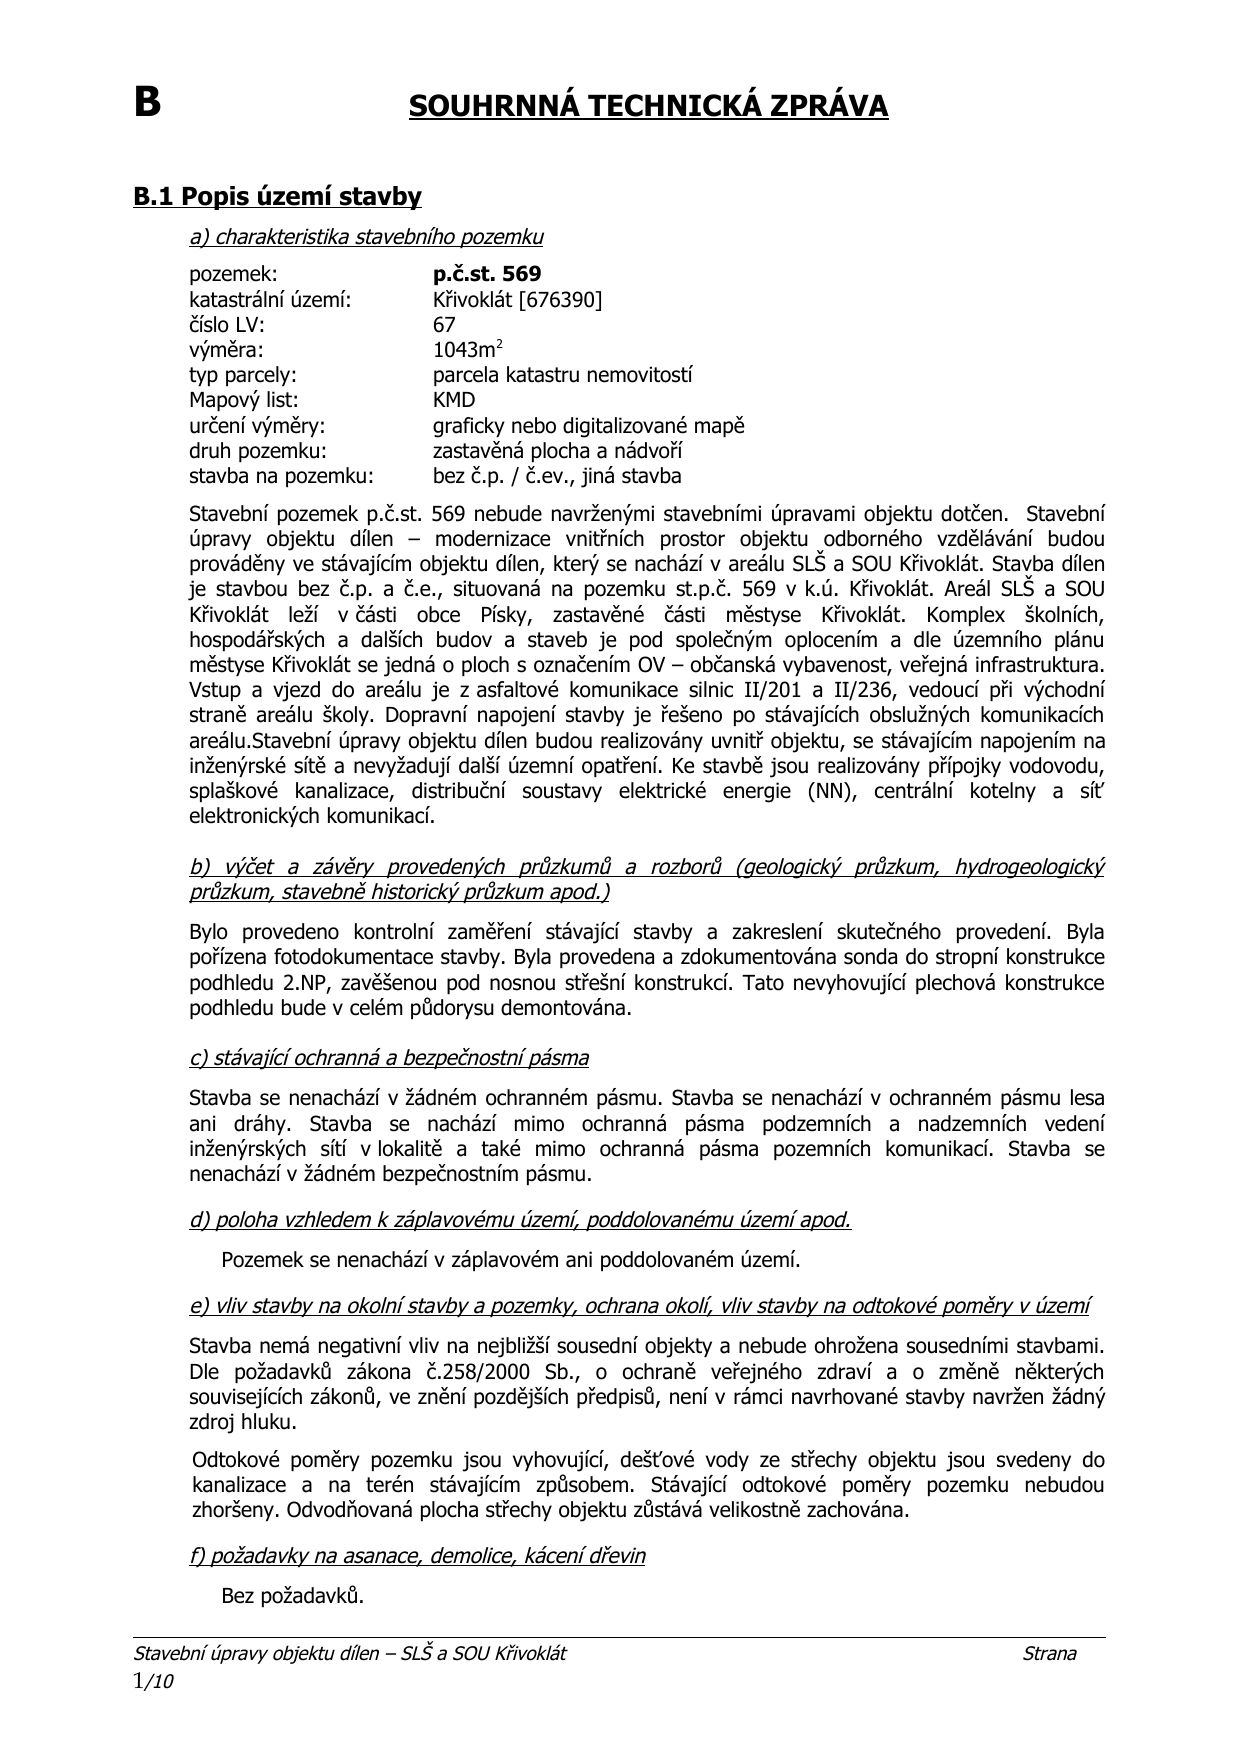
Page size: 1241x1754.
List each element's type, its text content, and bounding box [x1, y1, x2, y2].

text výměra: 1043m2 [133, 337, 1106, 362]
text d) poloha vzhledem k záplavovému území, poddolovanému území apod. [133, 1207, 1106, 1232]
text Stavba se nenachází v žádném ochranném pásmu. Stavba se nenachází v ochranném pásmu lesa ani dráhy. Stavba se nachází mimo ochranná pásma podzemních a nadzemních vedení inženýrských sítí v lokalitě a také mimo ochranná pásma pozemních komunikací. Stavba se nenachází v žádném bezpečnostním pásmu. [189, 1085, 1106, 1186]
text typ parcely: parcela katastru nemovitostí [133, 362, 1106, 387]
text e) vliv stavby na okolní stavby a pozemky, ochrana okolí, vliv stavby na odtokové poměry v území [189, 1293, 1106, 1318]
text druh pozemku: zastavěná plocha a nádvoří [133, 437, 1106, 463]
text katastrální území: Křivoklát [676390] [133, 286, 1106, 311]
text B SOUHRNNÁ TECHNICKÁ ZPRÁVA [133, 75, 1069, 125]
text Mapový list: KMD [133, 387, 1106, 412]
text c) stávající ochranná a bezpečnostní pásma [133, 1045, 1106, 1070]
text Stavební pozemek p.č.st. 569 nebude navrženými stavebními úpravami objektu dotčen. Stavební úpravy objektu dílen – modernizace vnitřních prostor objektu odborného vzdělávání budou prováděny ve stávajícím objektu dílen, který se nachází v areálu SLŠ a SOU Křivoklát. Stavba dílen je stavbou bez č.p. a č.e., situovaná na pozemku st.p.č. 569 v k.ú. Křivoklát. Areál SLŠ a SOU Křivoklát leží v části obce Písky, zastavěné části městyse Křivoklát. Komplex školních, hospodářských a dalších budov a staveb je pod společným oplocením a dle územního plánu městyse Křivoklát se jedná o ploch s označením OV – občanská vybavenost, veřejná infrastruktura. Vstup a vjezd do areálu je z asfaltové komunikace silnic II/201 a II/236, vedoucí při východní straně areálu školy. Dopravní napojení stavby je řešeno po stávajících obslužných komunikacích areálu.Stavební úpravy objektu dílen budou realizovány uvnitř objektu, se stávajícím napojením na inženýrské sítě a nevyžadují další územní opatření. Ke stavbě jsou realizovány přípojky vodovodu, splaškové kanalizace, distribuční soustavy elektrické energie (NN), centrální kotelny a síť elektronických komunikací. [189, 500, 1106, 828]
text Bez požadavků. [207, 1583, 1106, 1608]
text Pozemek se nenachází v záplavovém ani poddolovaném území. [177, 1247, 1106, 1272]
text Stavba nemá negativní vliv na nejbližší sousední objekty a nebude ohrožena sousedními stavbami. Dle požadavků zákona č.258/2000 Sb., o ochraně veřejného zdraví a o změně některých souvisejících zákonů, ve znění pozdějších předpisů, není v rámci navrhované stavby navržen žádný zdroj hluku. [189, 1333, 1106, 1434]
text f) požadavky na asanace, demolice, kácení dřevin [133, 1543, 1106, 1568]
text stavba na pozemku: bez č.p. / č.ev., jiná stavba [133, 463, 1106, 488]
text Bylo provedeno kontrolní zaměření stávající stavby a zakreslení skutečného provedení. Byla pořízena fotodokumentace stavby. Byla provedena a zdokumentována sonda do stropní konstrukce podhledu 2.NP, zavěšenou pod nosnou střešní konstrukcí. Tato nevyhovující plechová konstrukce podhledu bude v celém půdorysu demontována. [189, 919, 1106, 1019]
text Odtokové poměry pozemku jsou vyhovující, dešťové vody ze střechy objektu jsou svedeny do kanalizace a na terén stávajícím způsobem. Stávající odtokové poměry pozemku nebudou zhoršeny. Odvodňovaná plocha střechy objektu zůstává velikostně zachována. [192, 1446, 1106, 1522]
text a) charakteristika stavebního pozemku [133, 223, 1106, 248]
text B.1 Popis území stavby [133, 181, 1106, 211]
text určení výměry: graficky nebo digitalizované mapě [133, 412, 1106, 437]
text pozemek: p.č.st. 569 [133, 261, 1106, 286]
text b) výčet a závěry provedených průzkumů a rozborů (geologický průzkum, hydrogeologický průzkum, stavebně historický průzkum apod.) [189, 853, 1106, 904]
text číslo LV: 67 [133, 311, 1106, 337]
